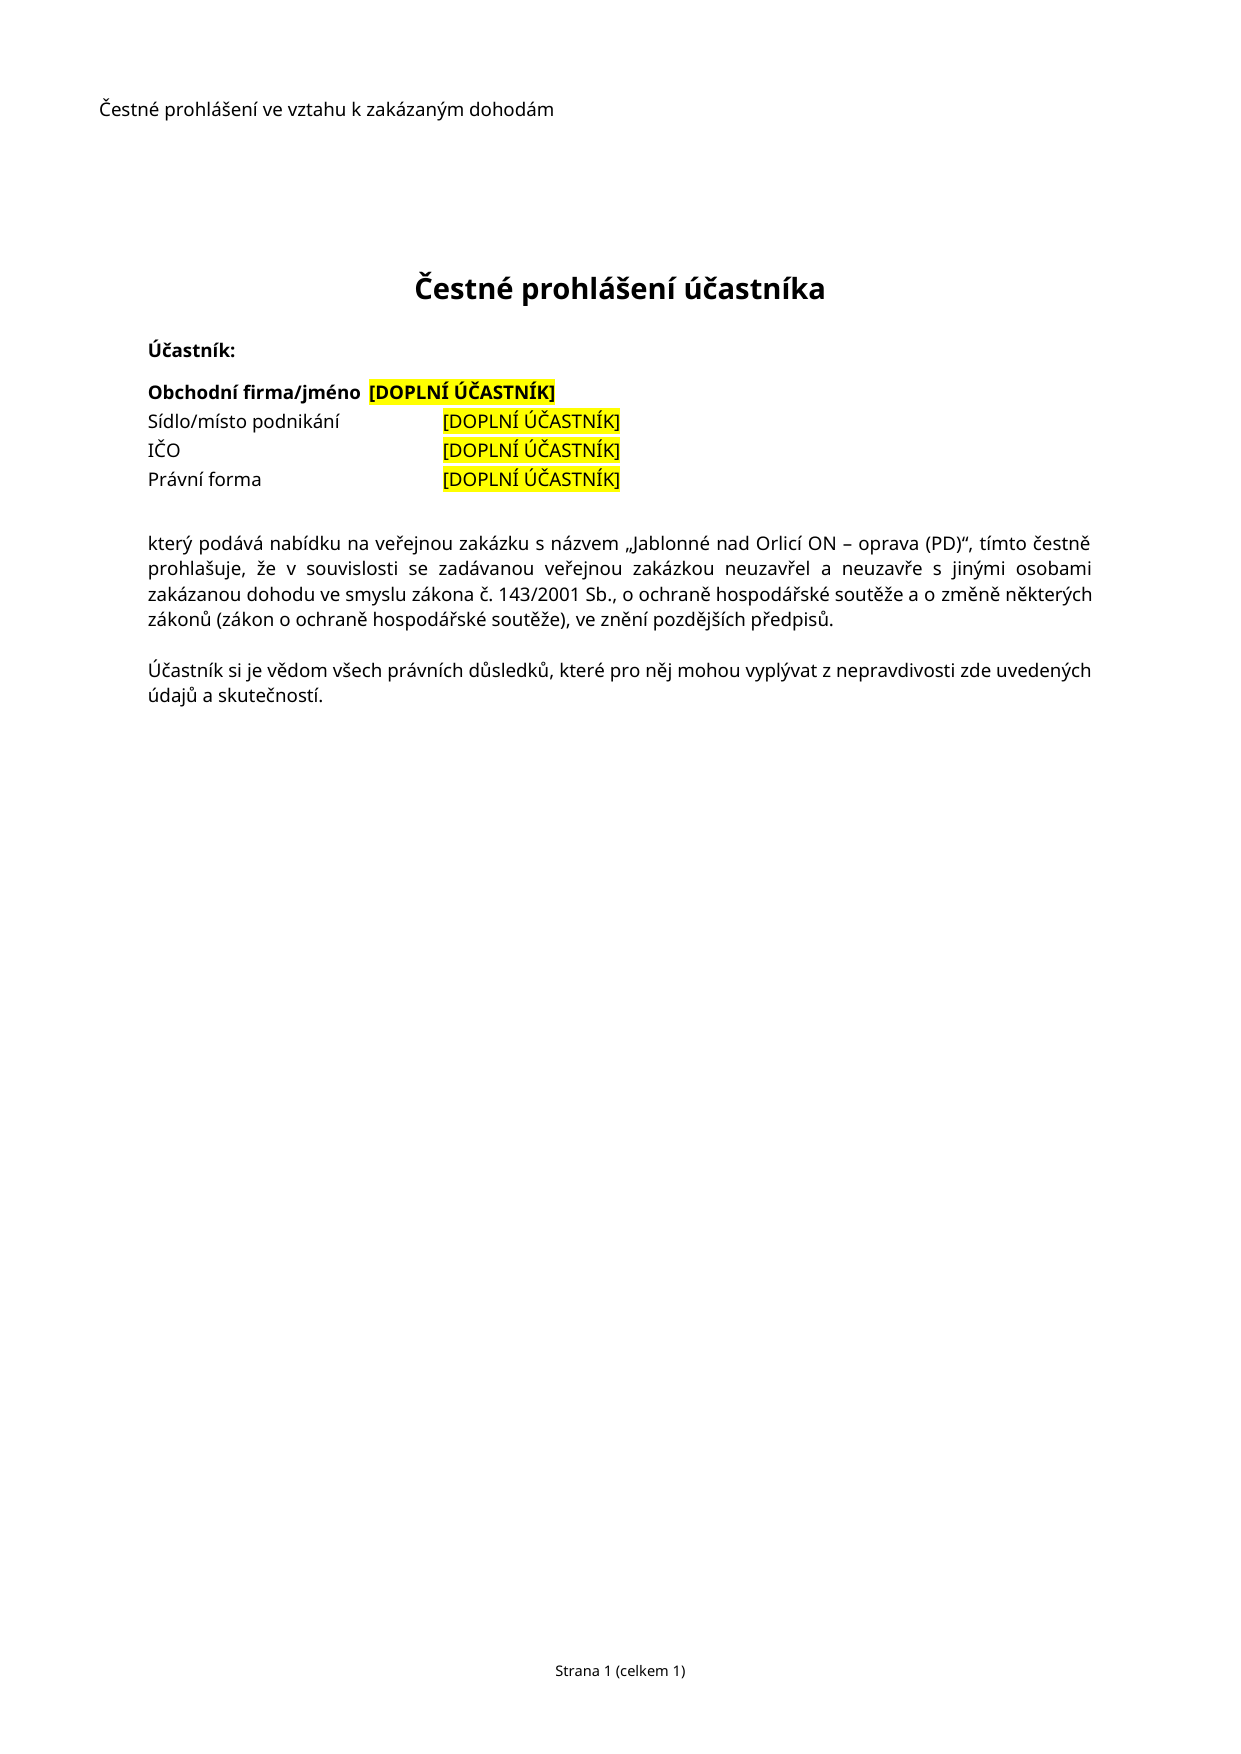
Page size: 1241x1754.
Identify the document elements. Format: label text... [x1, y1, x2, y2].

text Sídlo/místo podnikání [DOPLNÍ ÚČASTNÍK] [148, 405, 1093, 434]
text Obchodní firma/jméno [DOPLNÍ ÚČASTNÍK] [148, 376, 1093, 405]
text IČO [DOPLNÍ ÚČASTNÍK] [148, 434, 1093, 463]
title Čestné prohlášení účastníka [148, 268, 1093, 308]
text Právní forma [DOPLNÍ ÚČASTNÍK] [148, 463, 1093, 492]
text Účastník si je vědom všech právních důsledků, které pro něj mohou vyplývat z nepravdivosti zde uvedených údajů a skutečností. [148, 657, 1093, 708]
text Účastník: [148, 333, 1093, 364]
text který podává nabídku na veřejnou zakázku s názvem „Jablonné nad Orlicí ON – oprava (PD)“, tímto čestně prohlašuje, že v souvislosti se zadávanou veřejnou zakázkou neuzavřel a neuzavře s jinými osobami zakázanou dohodu ve smyslu zákona č. 143/2001 Sb., o ochraně hospodářské soutěže a o změně některých zákonů (zákon o ochraně hospodářské soutěže), ve znění pozdějších předpisů. [148, 530, 1093, 632]
